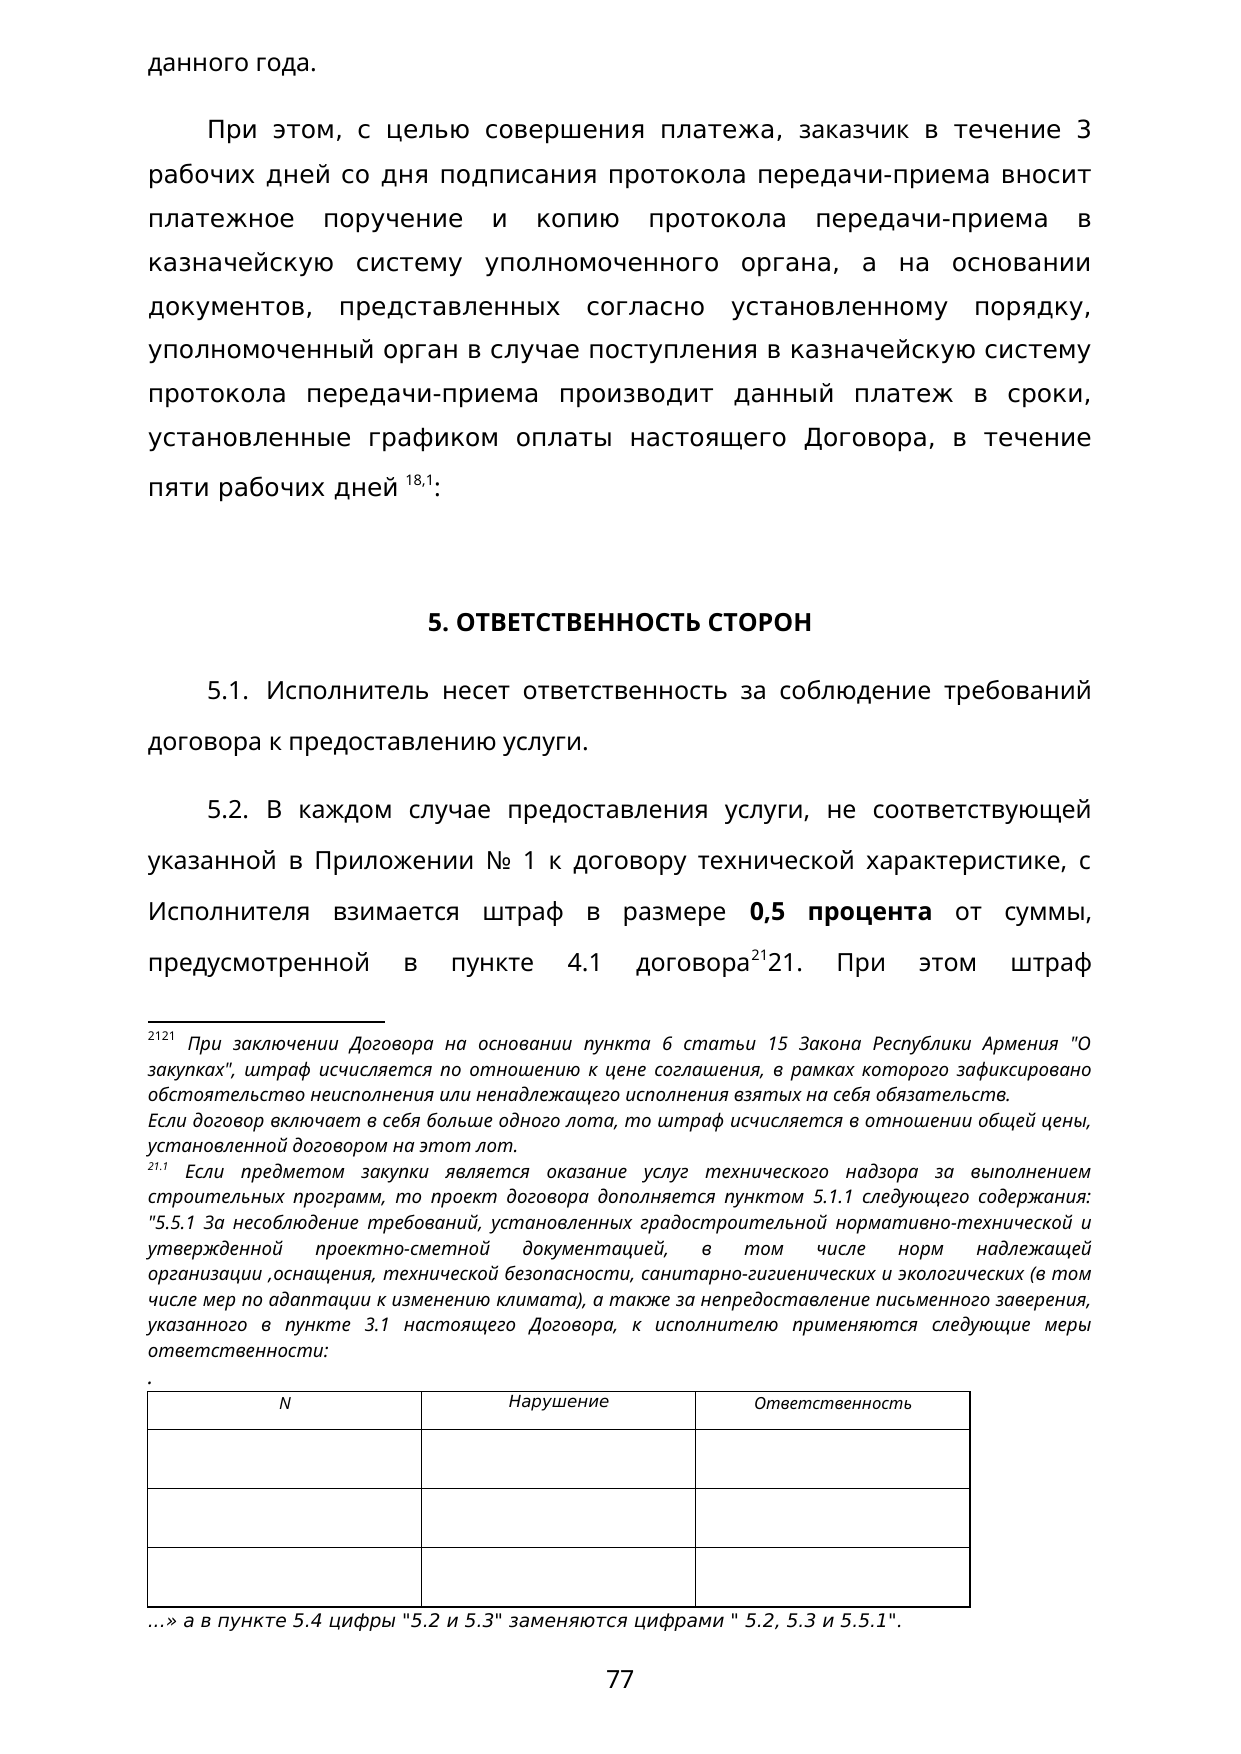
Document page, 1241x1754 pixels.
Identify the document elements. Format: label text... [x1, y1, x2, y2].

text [148, 44, 1092, 78]
text 5. ОТВЕТСТВЕННОСТЬ СТОРОН [148, 605, 1092, 639]
text 5.1. Исполнитель несет ответственность за соблюдение требований договора к предоставлению услуги. [148, 672, 1092, 758]
text 5.2. В каждом случае предоставления услуги, не соответствующей указанной в Приложении № 1 к договору технической характеристике, с Исполнителя взимается штраф в размере 0,5 процента от суммы, предусмотренной в пункте 4.1 договора21. При этом штраф рассчитывается также в случае предоставления услуги в срок, установленный настоящим договором, но в случае их непринятия заказчиком. [148, 791, 1092, 978]
text При этом, с целью совершения платежа, заказчик в течение 3 рабочих дней со дня подписания протокола передачи-приема вносит платежное поручение и копию протокола передачи-приема в казначейскую систему уполномоченного органа, а на основании документов, представленных согласно установленному порядку, уполномоченный орган в случае поступления в казначейскую систему протокола передачи-приема производит данный платеж в сроки, установленные графиком օплаты настоящего Договора, в течение пяти рабочих дней 18,1: [148, 112, 1092, 503]
